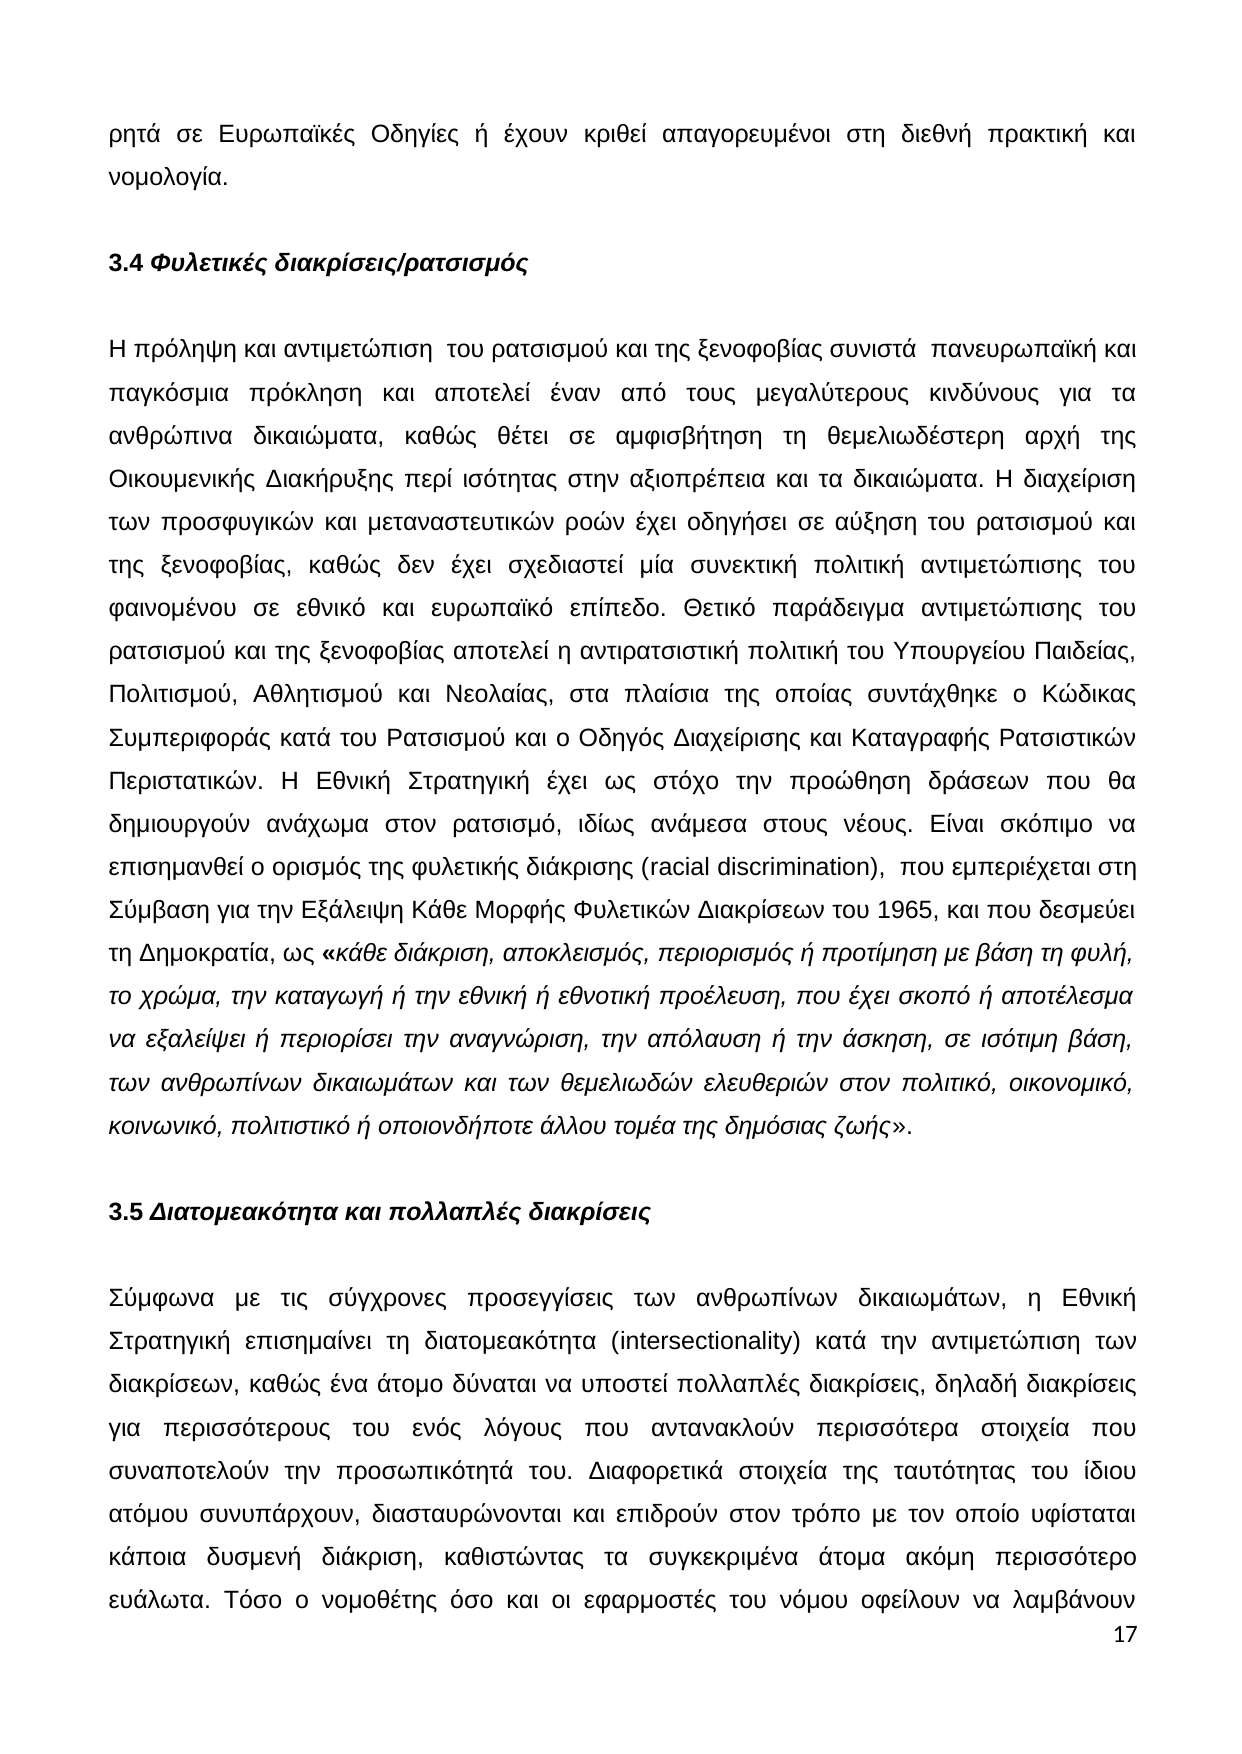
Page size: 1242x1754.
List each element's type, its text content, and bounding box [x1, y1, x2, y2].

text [108, 119, 1137, 191]
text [108, 1283, 1137, 1614]
text 3.5 Διατομεακότητα και πολλαπλές διακρίσεις [108, 1197, 1137, 1226]
text Η πρόληψη και αντιμετώπιση του ρατσισμού και της ξενοφοβίας συνιστά πανευρωπαϊκή και παγκόσμια πρόκληση και αποτελεί έναν από τους μεγαλύτερους κινδύνους για τα ανθρώπινα δικαιώματα, καθώς θέτει σε αμφισβήτηση τη θεμελιωδέστερη αρχή της Οικουμενικής Διακήρυξης περί ισότητας στην αξιοπρέπεια και τα δικαιώματα. Η διαχείριση των προσφυγικών και μεταναστευτικών ροών έχει οδηγήσει σε αύξηση του ρατσισμού και της ξενοφοβίας, καθώς δεν έχει σχεδιαστεί μία συνεκτική πολιτική αντιμετώπισης του φαινομένου σε εθνικό και ευρωπαϊκό επίπεδο. Θετικό παράδειγμα αντιμετώπισης του ρατσισμού και της ξενοφοβίας αποτελεί η αντιρατσιστική πολιτική του Υπουργείου Παιδείας, Πολιτισμού, Αθλητισμού και Νεολαίας, στα πλαίσια της οποίας συντάχθηκε ο Κώδικας Συμπεριφοράς κατά του Ρατσισμού και ο Οδηγός Διαχείρισης και Καταγραφής Ρατσιστικών Περιστατικών. Η Εθνική Στρατηγική έχει ως στόχο την προώθηση δράσεων που θα δημιουργούν ανάχωμα στον ρατσισμό, ιδίως ανάμεσα στους νέους. Είναι σκόπιμο να επισημανθεί ο ορισμός της φυλετικής διάκρισης (racial discrimination), που εμπεριέχεται στη Σύμβαση για την Εξάλειψη Κάθε Μορφής Φυλετικών Διακρίσεων του 1965, και που δεσμεύει τη Δημοκρατία, ως «κάθε διάκριση, αποκλεισμός, περιορισμός ή προτίμηση με βάση τη φυλή, το χρώμα, την καταγωγή ή την εθνική ή εθνοτική προέλευση, που έχει σκοπό ή αποτέλεσμα να εξαλείψει ή περιορίσει την αναγνώριση, την απόλαυση ή την άσκηση, σε ισότιμη βάση, των ανθρωπίνων δικαιωμάτων και των θεμελιωδών ελευθεριών στον πολιτικό, οικονομικό, κοινωνικό, πολιτιστικό ή οποιονδήποτε άλλου τομέα της δημόσιας ζωής». [108, 334, 1137, 1139]
text 3.4 Φυλετικές διακρίσεις/ρατσισμός [108, 248, 1137, 277]
